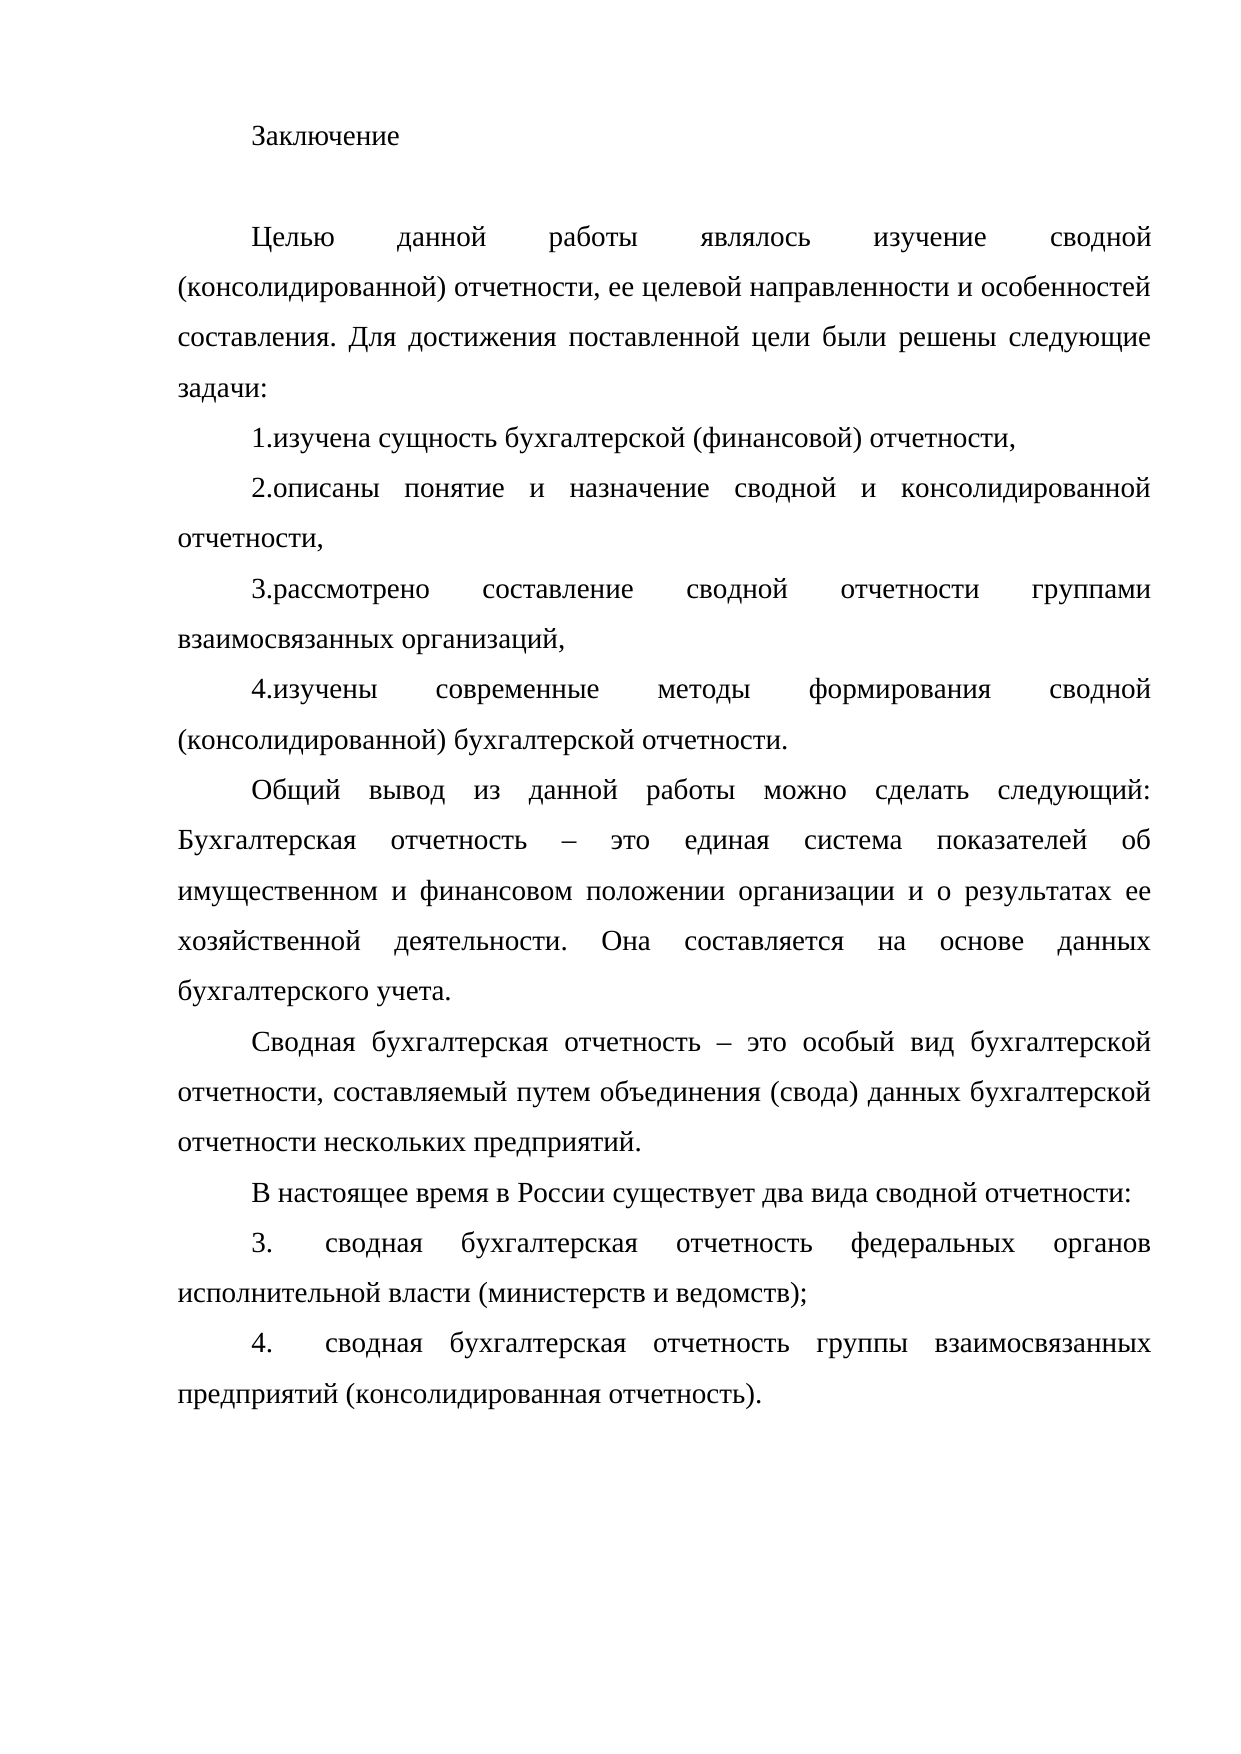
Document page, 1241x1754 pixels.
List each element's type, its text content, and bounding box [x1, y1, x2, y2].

list сводная бухгалтерская отчетность федеральных органов исполнительной власти (министерств и ведомств); [177, 1225, 1152, 1309]
text Сводная бухгалтерская отчетность – это особый вид бухгалтерской отчетности, составляемый путем объединения (свода) данных бухгалтерской отчетности нескольких предприятий. [177, 1024, 1152, 1158]
subtitle Заключение [177, 118, 1152, 152]
text 1.изучена сущность бухгалтерской (финансовой) отчетности, [177, 420, 1152, 453]
list сводная бухгалтерская отчетность группы взаимосвязанных предприятий (консолидированная отчетность). [177, 1326, 1152, 1409]
text В настоящее время в России существует два вида сводной отчетности: [177, 1175, 1152, 1208]
text 3.рассмотрено составление сводной отчетности группами взаимосвязанных организаций, [177, 571, 1152, 655]
text Целью данной работы являлось изучение сводной (консолидированной) отчетности, ее целевой направленности и особенностей составления. Для достижения поставленной цели были решены следующие задачи: [177, 219, 1152, 403]
text Общий вывод из данной работы можно сделать следующий: Бухгалтерская отчетность – это единая система показателей об имущественном и финансовом положении организации и о результатах ее хозяйственной деятельности. Она составляется на основе данных бухгалтерского учета. [177, 772, 1152, 1007]
text 4.изучены современные методы формирования сводной (консолидированной) бухгалтерской отчетности. [177, 672, 1152, 755]
text 2.описаны понятие и назначение сводной и консолидированной отчетности, [177, 470, 1152, 554]
